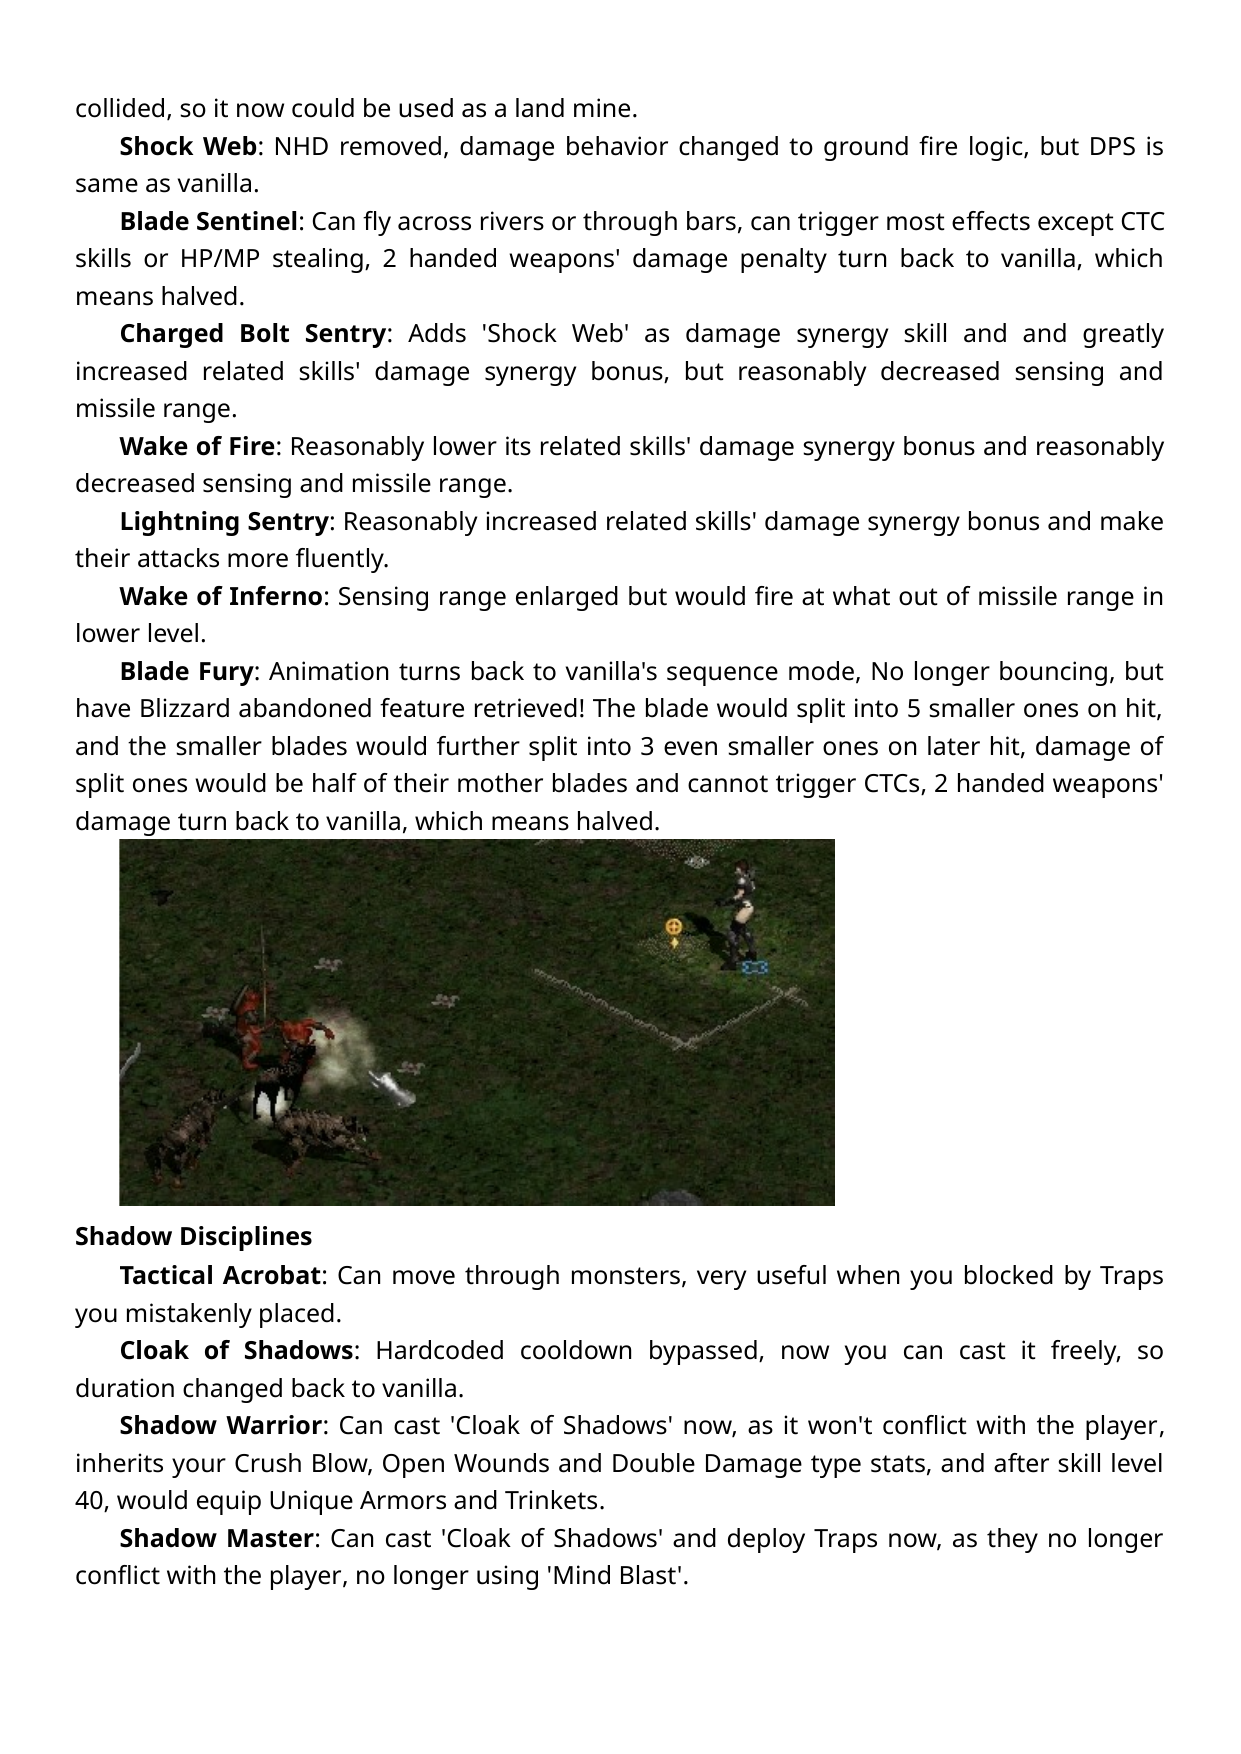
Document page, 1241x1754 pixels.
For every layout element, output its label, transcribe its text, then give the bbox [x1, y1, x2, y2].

list Wake of Fire: Reasonably lower its related skills' damage synergy bonus and reasonably decreased sensing and missile range. [75, 427, 1165, 502]
list Charged Bolt Sentry: Adds 'Shock Web' as damage synergy skill and and greatly increased related skills' damage synergy bonus, but reasonably decreased sensing and missile range. [75, 314, 1165, 427]
list Blade Fury: Animation turns back to vanilla's sequence mode, No longer bouncing, but have Blizzard abandoned feature retrieved! The blade would split into 5 smaller ones on hit, and the smaller blades would further split into 3 even smaller ones on later hit, damage of split ones would be half of their mother blades and cannot trigger CTCs, 2 handed weapons' damage turn back to vanilla, which means halved. [75, 652, 1165, 839]
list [75, 89, 1165, 127]
list Blade Sentinel: Can fly across rivers or through bars, can trigger most effects except CTC skills or HP/MP stealing, 2 handed weapons' damage penalty turn back to vanilla, which means halved. [75, 202, 1165, 314]
list Shock Web: NHD removed, damage behavior changed to ground fire logic, but DPS is same as vanilla. [75, 127, 1165, 202]
list Shadow Master: Can cast 'Cloak of Shadows' and deploy Traps now, as they no longer conflict with the player, no longer using 'Mind Blast'. [75, 1519, 1165, 1594]
list Wake of Inferno: Sensing range enlarged but would fire at what out of missile range in lower level. [75, 577, 1165, 652]
list Tactical Acrobat: Can move through monsters, very useful when you blocked by Traps you mistakenly placed. [75, 1256, 1165, 1331]
subtitle Shadow Disciplines [75, 1217, 1165, 1254]
list Shadow Warrior: Can cast 'Cloak of Shadows' now, as it won't conflict with the player, inherits your Crush Blow, Open Wounds and Double Damage type stats, and after skill level 40, would equip Unique Armors and Trinkets. [75, 1406, 1165, 1519]
picture [119, 839, 835, 1206]
list Cloak of Shadows: Hardcoded cooldown bypassed, now you can cast it freely, so duration changed back to vanilla. [75, 1331, 1165, 1406]
list Lightning Sentry: Reasonably increased related skills' damage synergy bonus and make their attacks more fluently. [75, 502, 1165, 577]
